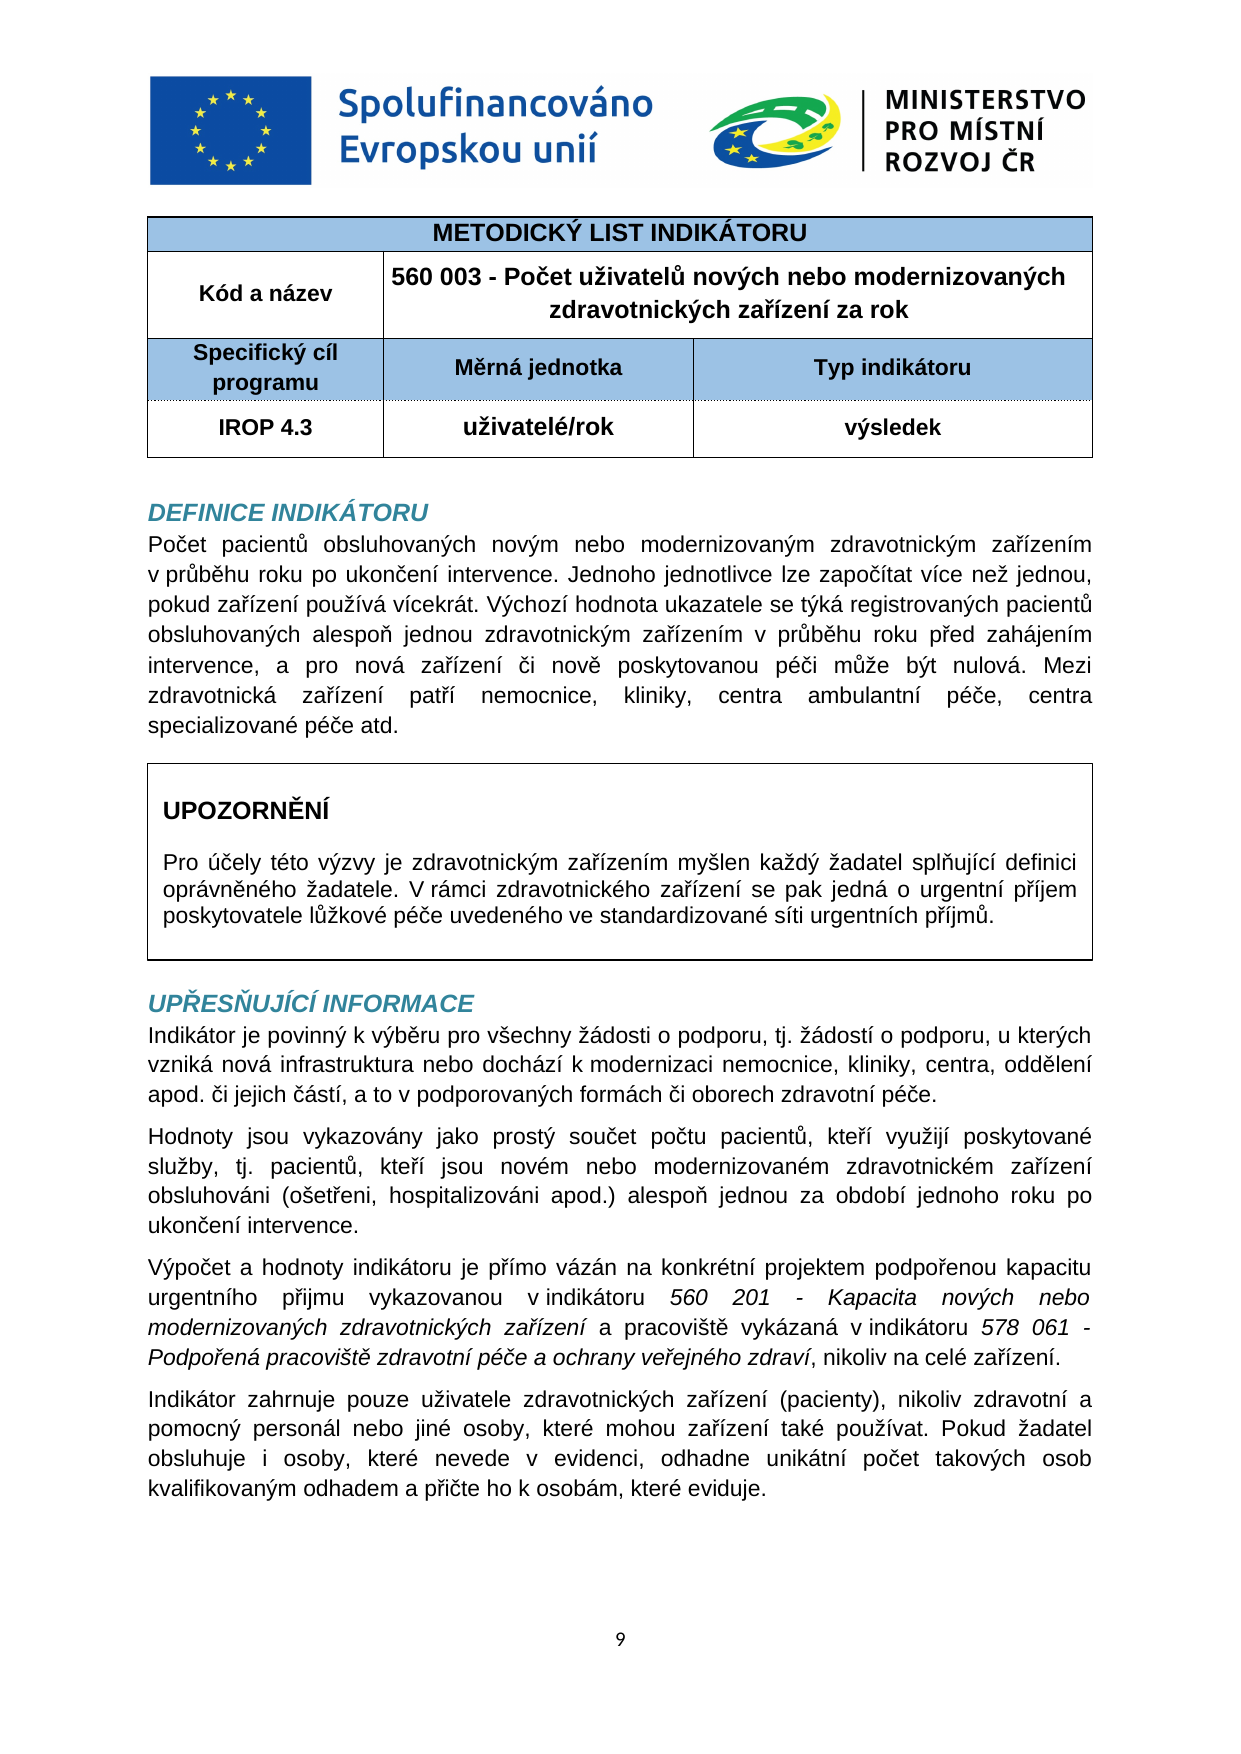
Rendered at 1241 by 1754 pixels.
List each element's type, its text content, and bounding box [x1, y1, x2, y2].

table_cell uživatelé/rok [384, 400, 693, 457]
table_cell výsledek [694, 400, 1092, 457]
subtitle Upřesňující informace [148, 988, 1075, 1017]
table_cell Typ indikátoru [694, 339, 1092, 400]
picture [147, 73, 1093, 188]
table_cell 560 003 - Počet uživatelů nových nebo modernizovaných zdravotnických zařízení za rok [384, 252, 1092, 338]
table_cell Měrná jednotka [384, 339, 693, 400]
table_cell Kód a název [148, 252, 383, 338]
text Indikátor zahrnuje pouze uživatele zdravotnických zařízení (pacienty), nikoliv zdravotní a pomocný personál nebo jiné osoby, které mohou zařízení také používat. Pokud žadatel obsluhuje i osoby, které nevede v evidenci, odhadne unikátní počet takových osob kvalifikovaným odhadem a přičte ho k osobám, které eviduje. [148, 1386, 1093, 1501]
table_cell IROP 4.3 [148, 400, 383, 457]
table_header METODICKÝ LIST INDIKÁTORU [148, 218, 1092, 251]
table_cell Specifický cíl programu [148, 339, 383, 400]
text Počet pacientů obsluhovaných novým nebo modernizovaným zdravotnickým zařízením v průběhu roku po ukončení intervence. Jednoho jednotlivce lze započítat více než jednou, pokud zařízení používá vícekrát. Výchozí hodnota ukazatele se týká registrovaných pacientů obsluhovaných alespoň jednou zdravotnickým zařízením v průběhu roku před zahájením intervence, a pro nová zařízení či nově poskytovanou péči může být nulová. Mezi zdravotnická zařízení patří nemocnice, kliniky, centra ambulantní péče, centra specializované péče atd. [148, 531, 1093, 738]
text Výpočet a hodnoty indikátoru je přímo vázán na konkrétní projektem podpořenou kapacitu urgentního přijmu vykazovanou v indikátoru 560 201 - Kapacita nových nebo modernizovaných zdravotnických zařízení a pracoviště vykázaná v indikátoru 578 061 - Podpořená pracoviště zdravotní péče a ochrany veřejného zdraví, nikoliv na celé zařízení. [148, 1254, 1093, 1370]
text Indikátor je povinný k výběru pro všechny žádosti o podporu, tj. žádostí o podporu, u kterých vzniká nová infrastruktura nebo dochází k modernizaci nemocnice, kliniky, centra, oddělení apod. či jejich částí, a to v podporovaných formách či oborech zdravotní péče. [148, 1022, 1093, 1107]
subtitle Definice indikátoru [148, 498, 1075, 527]
text Hodnoty jsou vykazovány jako prostý součet počtu pacientů, kteří využijí poskytované služby, tj. pacientů, kteří jsou novém nebo modernizovaném zdravotnickém zařízení obsluhováni (ošetřeni, hospitalizováni apod.) alespoň jednou za období jednoho roku po ukončení intervence. [148, 1123, 1093, 1238]
